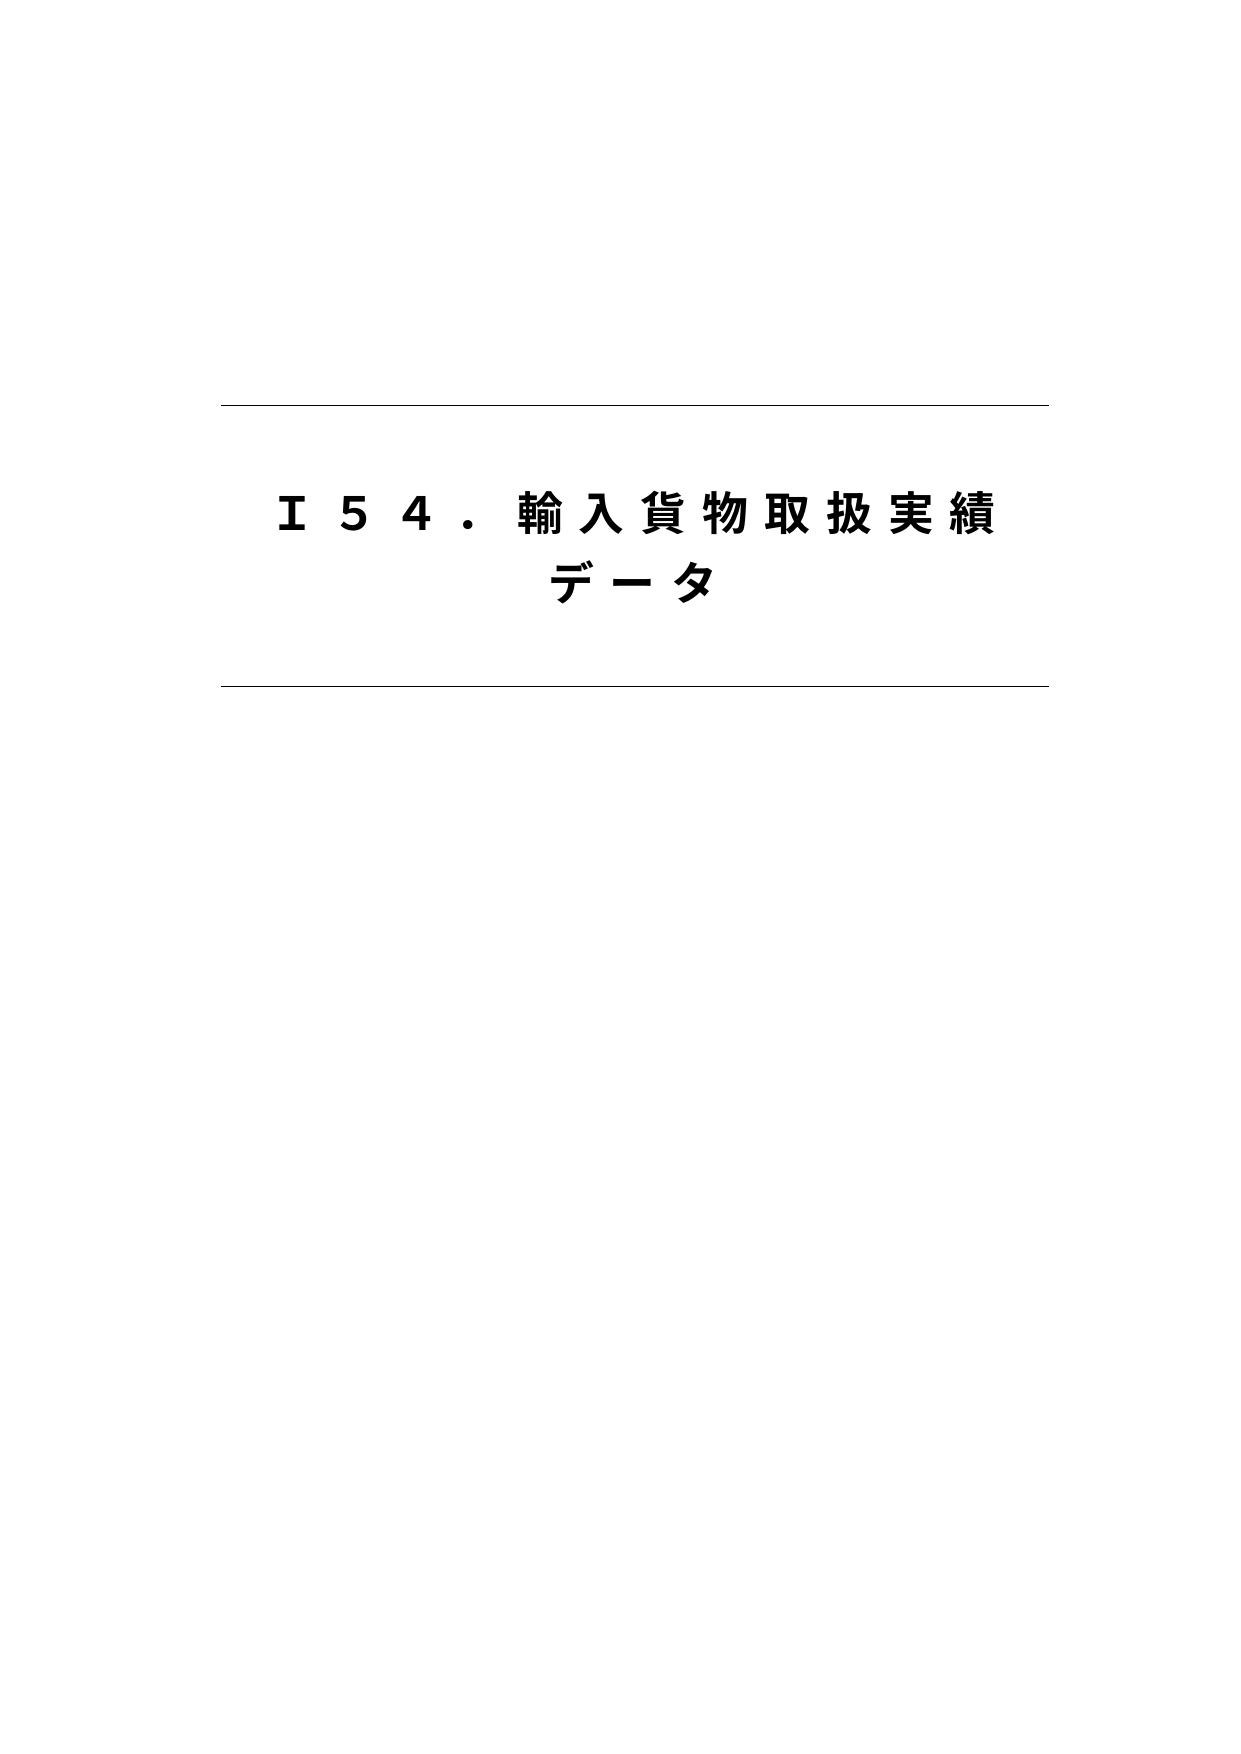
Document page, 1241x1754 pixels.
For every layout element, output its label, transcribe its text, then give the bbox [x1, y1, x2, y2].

table_header Ｉ５４．輸入貨物取扱実績データ [221, 406, 1049, 686]
